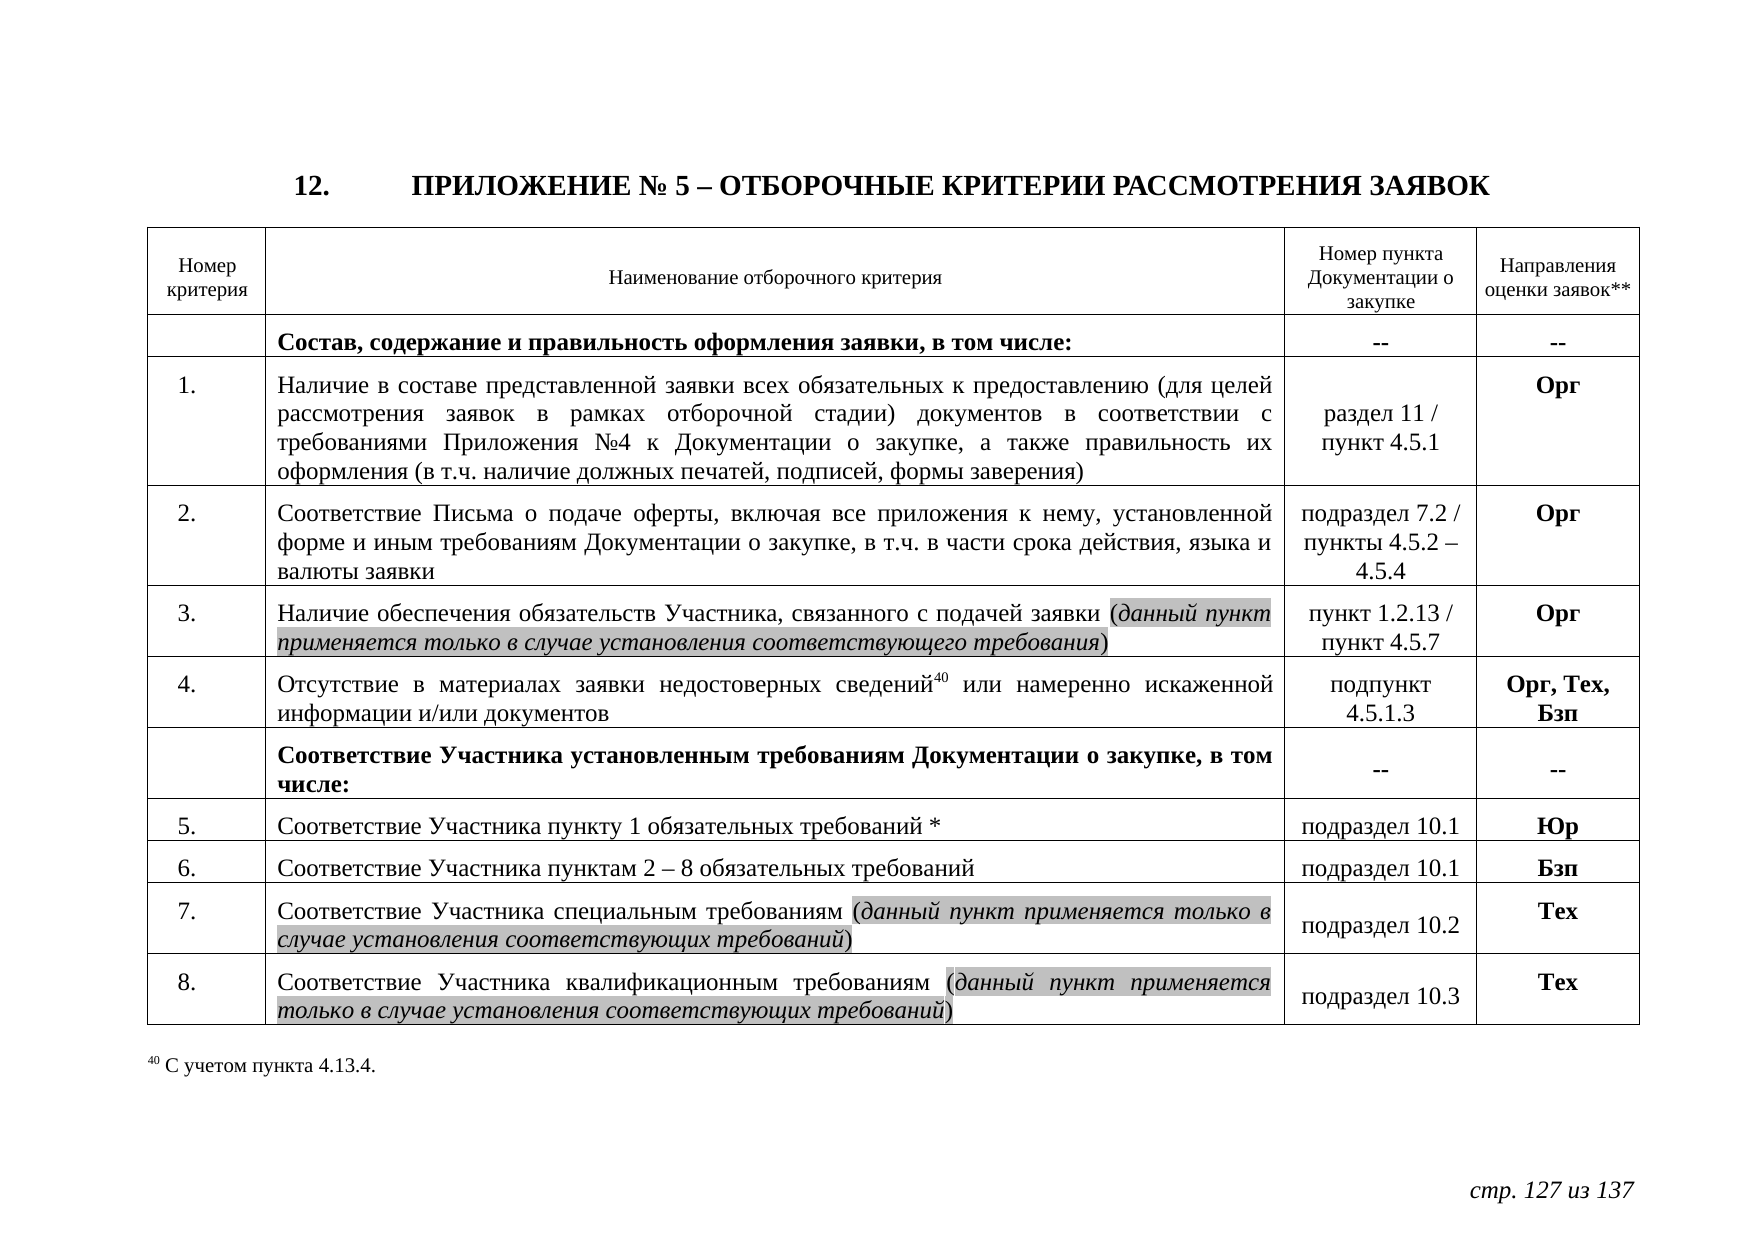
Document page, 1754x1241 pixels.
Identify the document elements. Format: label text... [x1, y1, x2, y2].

subtitle ПРИЛОЖЕНИЕ № 5 – ОТБОРОЧНЫЕ КРИТЕРИИ РАССМОТРЕНИЯ ЗАЯВОК [148, 168, 1636, 202]
table_cell -- [1477, 728, 1639, 798]
table_cell пункт 1.2.13 / пункт 4.5.7 [1285, 586, 1476, 656]
table_cell Отсутствие в материалах заявки недостоверных сведений или намеренно искаженной информации и/или документов [266, 657, 1284, 727]
table_cell Орг [1477, 486, 1639, 584]
table_cell [148, 728, 265, 798]
table_cell -- [1285, 315, 1476, 356]
table_cell Бзп [1477, 841, 1639, 882]
table_cell Соответствие Участника пункту 1 обязательных требований * [266, 799, 1284, 840]
table_header Направления оценки заявок** [1477, 228, 1639, 314]
table_cell [148, 357, 265, 485]
table_cell Соответствие Участника квалификационным требованиям (данный пункт применяется только в случае установления соответствующих требований) [266, 954, 1284, 1024]
table_header Номер пункта Документации о закупке [1285, 228, 1476, 314]
table_header Наименование отборочного критерия [266, 228, 1284, 314]
table_cell подраздел 10.1 [1285, 841, 1476, 882]
table_header Номер критерия [148, 228, 265, 314]
table_cell Соответствие Участника установленным требованиям Документации о закупке, в том числе: [266, 728, 1284, 798]
table_cell Наличие обеспечения обязательств Участника, связанного с подачей заявки (данный пункт применяется только в случае установления соответствующего требования) [266, 586, 1284, 656]
table_cell Юр [1477, 799, 1639, 840]
table_cell -- [1477, 315, 1639, 356]
table_cell подраздел 7.2 / пункты 4.5.2 – 4.5.4 [1285, 486, 1476, 584]
table_cell подраздел 10.3 [1285, 954, 1476, 1024]
table_cell Состав, содержание и правильность оформления заявки, в том числе: [266, 315, 1284, 356]
table_cell [148, 799, 265, 840]
table_cell Орг, Тех, Бзп [1477, 657, 1639, 727]
table_cell [148, 954, 265, 1024]
table_cell раздел 11 / пункт 4.5.1 [1285, 357, 1476, 485]
table_cell [148, 486, 265, 584]
table_cell [148, 883, 265, 953]
table_cell подраздел 10.1 [1285, 799, 1476, 840]
table_cell [148, 315, 265, 356]
table_cell подраздел 10.2 [1285, 883, 1476, 953]
table_cell Тех [1477, 954, 1639, 1024]
table_cell Соответствие Письма о подаче оферты, включая все приложения к нему, установленной форме и иным требованиям Документации о закупке, в т.ч. в части срока действия, языка и валюты заявки [266, 486, 1284, 584]
table_cell Наличие в составе представленной заявки всех обязательных к предоставлению (для целей рассмотрения заявок в рамках отборочной стадии) документов в соответствии с требованиями Приложения №4 к Документации о закупке, а также правильность их оформления (в т.ч. наличие должных печатей, подписей, формы заверения) [266, 357, 1284, 485]
table_cell [148, 586, 265, 656]
table_cell Орг [1477, 357, 1639, 485]
table_cell [148, 657, 265, 727]
table_cell Соответствие Участника пунктам 2 – 8 обязательных требований [266, 841, 1284, 882]
table_cell Соответствие Участника специальным требованиям (данный пункт применяется только в случае установления соответствующих требований) [266, 883, 1284, 953]
table_cell -- [1285, 728, 1476, 798]
table_cell Орг [1477, 586, 1639, 656]
table_cell [148, 841, 265, 882]
table_cell подпункт 4.5.1.3 [1285, 657, 1476, 727]
table_cell Тех [1477, 883, 1639, 953]
